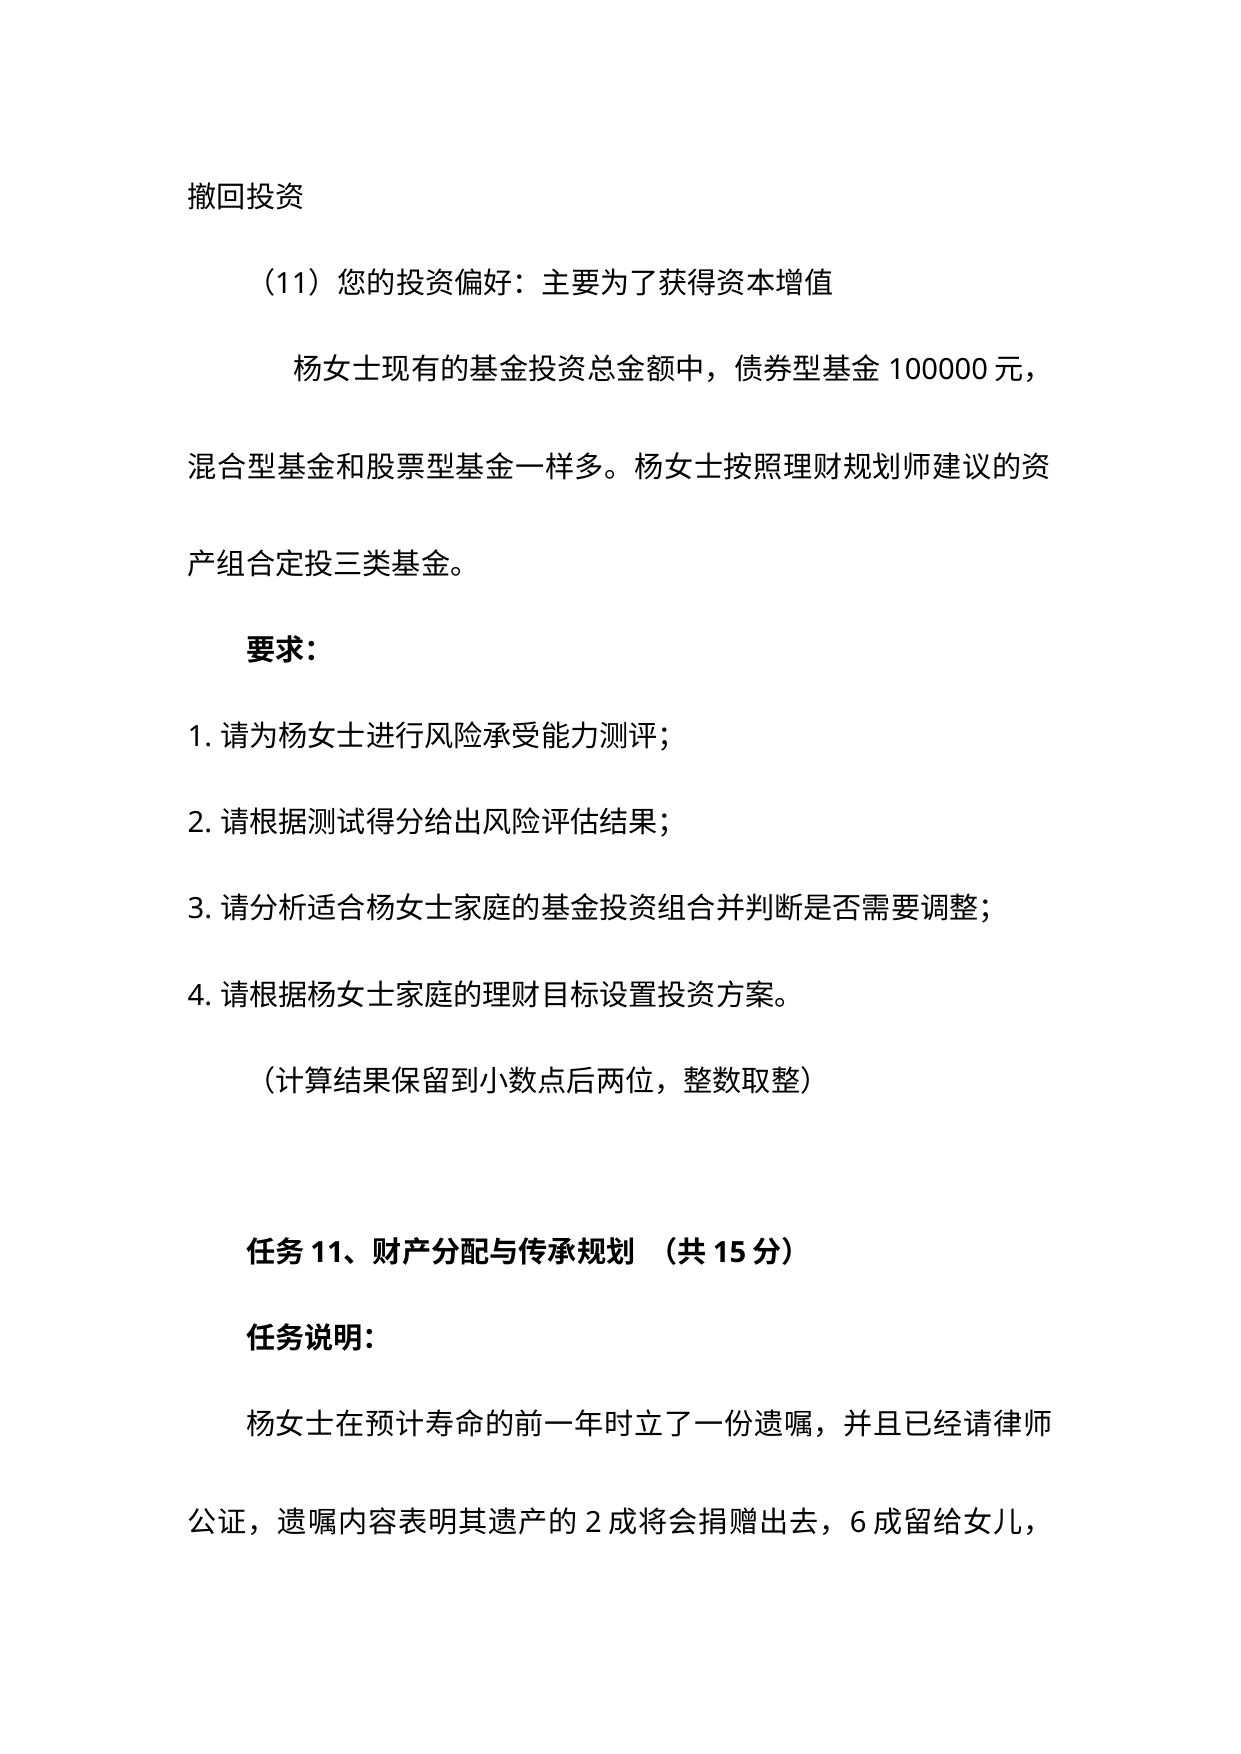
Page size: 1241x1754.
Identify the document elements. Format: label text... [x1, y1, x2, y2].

list 请根据杨女士家庭的理财目标设置投资方案。 [187, 960, 1053, 1025]
list 请根据测试得分给出风险评估结果； [187, 788, 1053, 853]
text （11）您的投资偏好：主要为了获得资本增值 [187, 248, 1053, 313]
list 请为杨女士进行风险承受能力测评； [187, 702, 1053, 767]
text 杨女士现有的基金投资总金额中，债券型基金100000元，混合型基金和股票型基金一样多。杨女士按照理财规划师建议的资产组合定投三类基金。 [187, 334, 1053, 594]
text 任务11、财产分配与传承规划 （共15分） [187, 1217, 1053, 1282]
text 任务说明： [187, 1303, 1053, 1368]
text （计算结果保留到小数点后两位，整数取整） [187, 1046, 1053, 1111]
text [187, 162, 1053, 227]
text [187, 1389, 1053, 1552]
text 要求： [187, 615, 1053, 680]
list 请分析适合杨女士家庭的基金投资组合并判断是否需要调整； [187, 874, 1053, 939]
